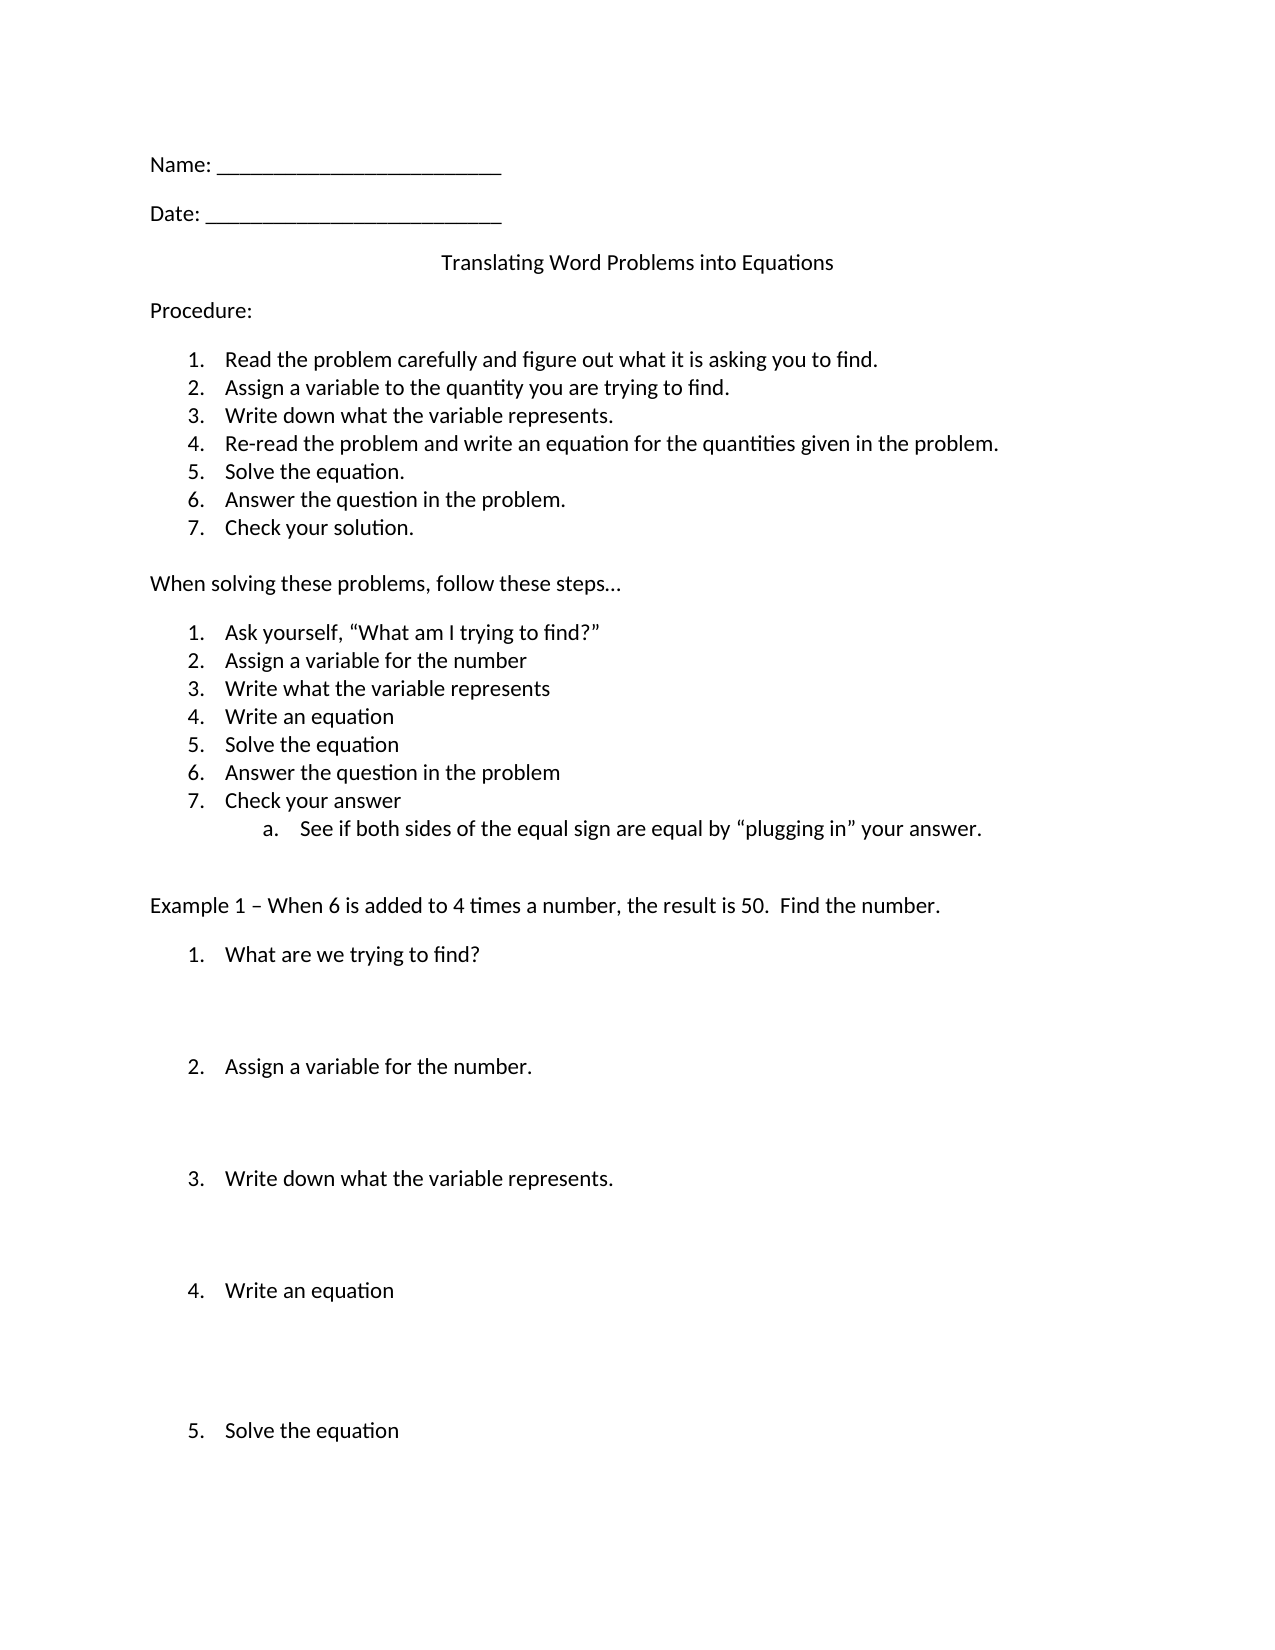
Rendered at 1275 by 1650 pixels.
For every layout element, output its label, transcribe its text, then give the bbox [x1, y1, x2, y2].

list Write an equation [187, 1277, 1125, 1304]
list Assign a variable for the number. [187, 1052, 1125, 1080]
list Check your answer [187, 787, 1125, 814]
list Answer the question in the problem. [187, 486, 1125, 513]
list Solve the equation. [187, 457, 1125, 486]
list Write an equation [187, 702, 1125, 731]
text Date: __________________________ [150, 199, 1125, 227]
list Write down what the variable represents. [187, 401, 1125, 429]
list See if both sides of the equal sign are equal by “plugging in” your answer. [262, 814, 1125, 843]
text Example 1 – When 6 is added to 4 times a number, the result is 50. Find the number. [150, 891, 1125, 919]
list Read the problem carefully and figure out what it is asking you to find. [187, 345, 1125, 373]
text Name: _________________________ [150, 150, 1125, 178]
list Solve the equation [187, 731, 1125, 758]
text When solving these problems, follow these steps… [150, 569, 1125, 598]
list Ask yourself, “What am I trying to find?” [187, 618, 1125, 646]
list Solve the equation [187, 1417, 1125, 1445]
list Write what the variable represents [187, 674, 1125, 702]
list What are we trying to find? [187, 940, 1125, 968]
list Write down what the variable represents. [187, 1164, 1125, 1192]
list Re-read the problem and write an equation for the quantities given in the problem. [187, 429, 1125, 457]
list Check your solution. [187, 513, 1125, 542]
list Assign a variable for the number [187, 646, 1125, 674]
text Procedure: [150, 297, 1125, 324]
list Answer the question in the problem [187, 758, 1125, 787]
text Translating Word Problems into Equations [150, 248, 1125, 276]
list Assign a variable to the quantity you are trying to find. [187, 373, 1125, 401]
